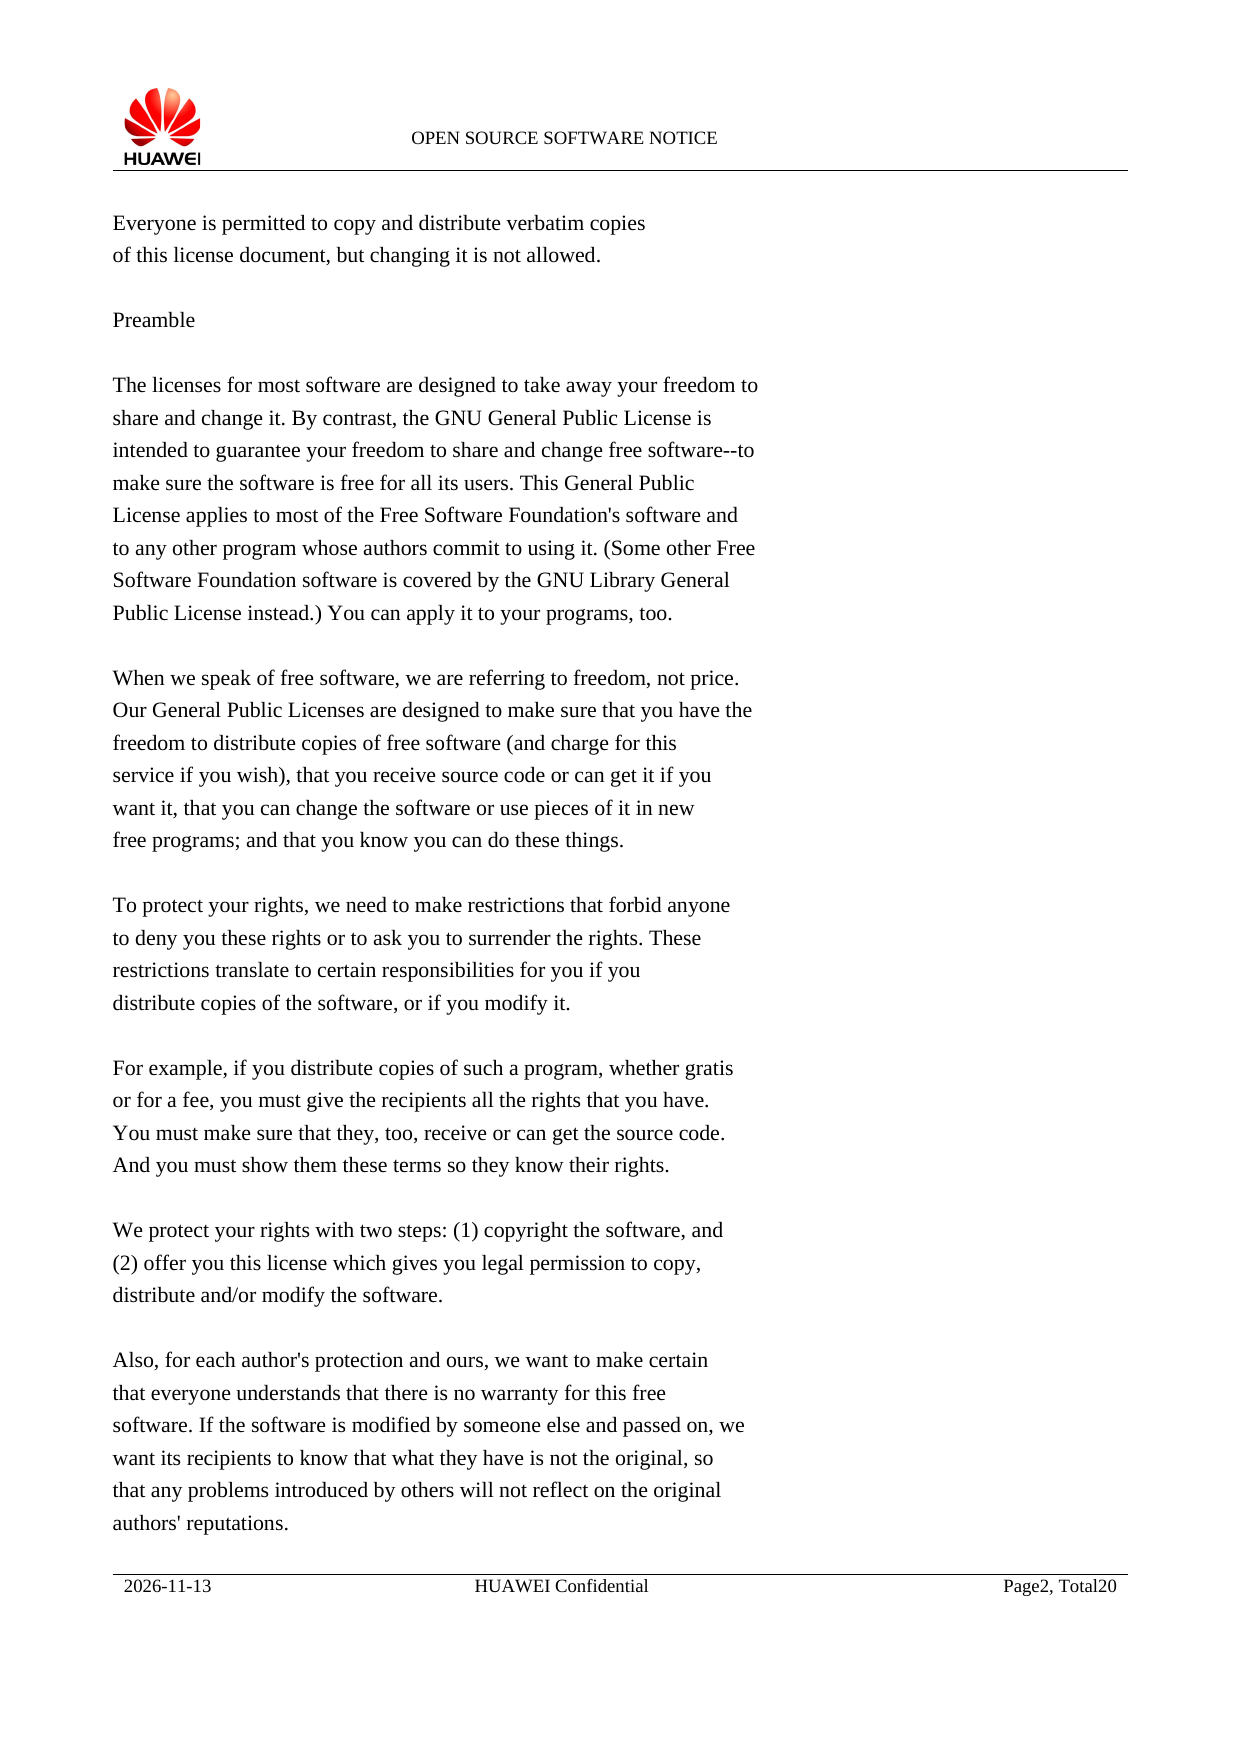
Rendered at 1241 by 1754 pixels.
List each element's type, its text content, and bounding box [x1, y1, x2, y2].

text Also, for each author's protection and ours, we want to make certain [112, 1344, 1128, 1376]
text authors' reputations. [112, 1506, 1128, 1539]
text When we speak of free software, we are referring to freedom, not price. [112, 661, 1128, 694]
text to deny you these rights or to ask you to surrender the rights. These [112, 921, 1128, 954]
text Preamble [112, 304, 1128, 336]
text Public License instead.) You can apply it to your programs, too. [112, 596, 1128, 629]
text want it, that you can change the software or use pieces of it in new [112, 791, 1128, 824]
text software. If the software is modified by someone else and passed on, we [112, 1409, 1128, 1441]
text freedom to distribute copies of free software (and charge for this [112, 726, 1128, 759]
text to any other program whose authors commit to using it. (Some other Free [112, 531, 1128, 564]
text make sure the software is free for all its users. This General Public [112, 466, 1128, 499]
text For example, if you distribute copies of such a program, whether gratis [112, 1051, 1128, 1084]
text distribute and/or modify the software. [112, 1279, 1128, 1311]
text Software Foundation software is covered by the GNU Library General [112, 564, 1128, 596]
text You must make sure that they, too, receive or can get the source code. [112, 1116, 1128, 1149]
text that everyone understands that there is no warranty for this free [112, 1376, 1128, 1409]
text Our General Public Licenses are designed to make sure that you have the [112, 694, 1128, 726]
text restrictions translate to certain responsibilities for you if you [112, 954, 1128, 986]
text intended to guarantee your freedom to share and change free software--to [112, 434, 1128, 466]
text (2) offer you this license which gives you legal permission to copy, [112, 1246, 1128, 1279]
text Everyone is permitted to copy and distribute verbatim copies [112, 206, 1128, 239]
text License applies to most of the Free Software Foundation's software and [112, 499, 1128, 531]
text To protect your rights, we need to make restrictions that forbid anyone [112, 889, 1128, 921]
text The licenses for most software are designed to take away your freedom to [112, 369, 1128, 401]
text or for a fee, you must give the recipients all the rights that you have. [112, 1084, 1128, 1116]
picture [124, 88, 201, 165]
text free programs; and that you know you can do these things. [112, 824, 1128, 856]
text share and change it. By contrast, the GNU General Public License is [112, 401, 1128, 434]
text that any problems introduced by others will not reflect on the original [112, 1474, 1128, 1506]
text distribute copies of the software, or if you modify it. [112, 986, 1128, 1019]
text want its recipients to know that what they have is not the original, so [112, 1441, 1128, 1474]
text of this license document, but changing it is not allowed. [112, 239, 1128, 271]
text We protect your rights with two steps: (1) copyright the software, and [112, 1214, 1128, 1246]
text And you must show them these terms so they know their rights. [112, 1149, 1128, 1181]
text service if you wish), that you receive source code or can get it if you [112, 759, 1128, 791]
